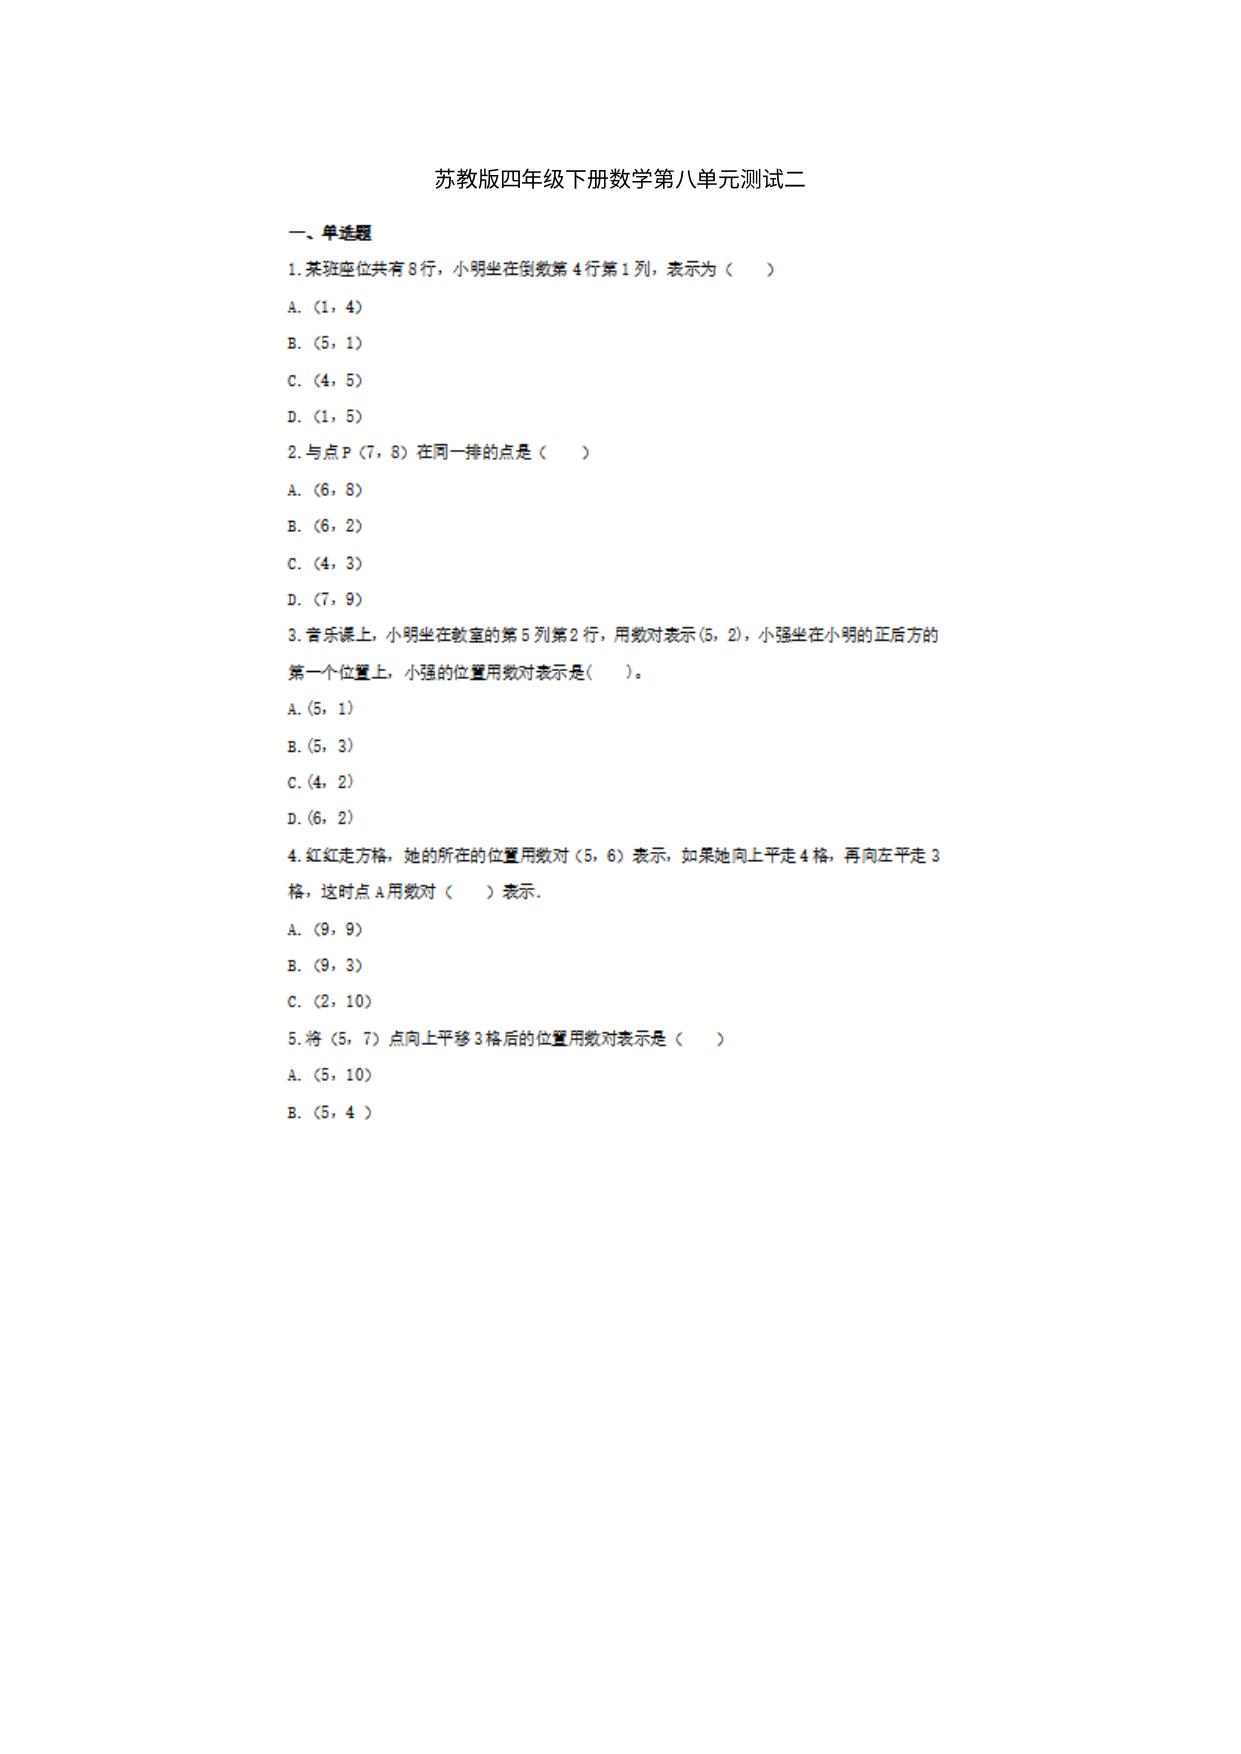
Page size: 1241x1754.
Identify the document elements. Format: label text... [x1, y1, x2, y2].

picture [263, 194, 977, 1134]
text 苏教版四年级下册数学第八单元测试二 [187, 162, 1053, 194]
